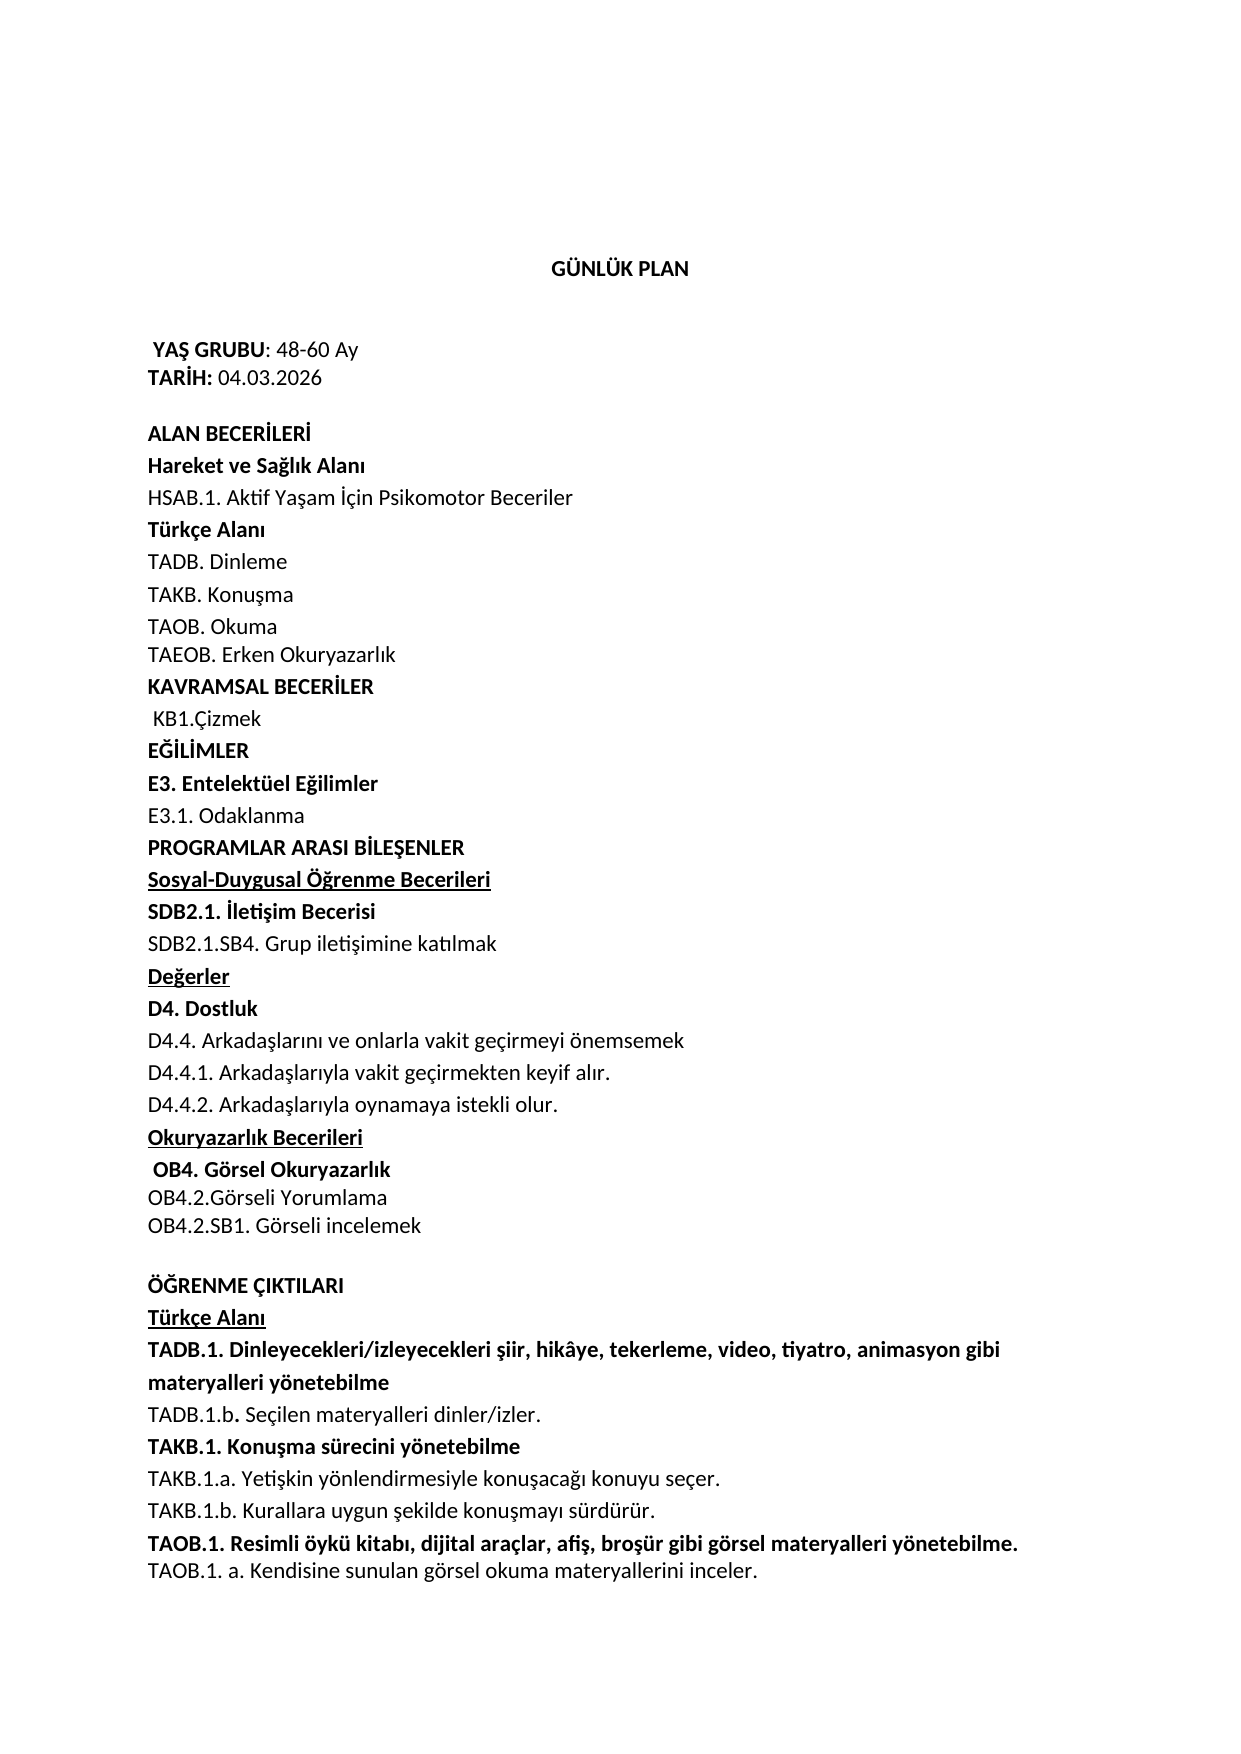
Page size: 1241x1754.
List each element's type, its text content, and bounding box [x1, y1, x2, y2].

text Değerler [148, 962, 1093, 990]
text D4.4.2. Arkadaşlarıyla oynamaya istekli olur. [148, 1091, 1093, 1118]
text KAVRAMSAL BECERİLER [148, 672, 1093, 700]
text TARİH: 04.03.2026 [148, 363, 1093, 391]
text D4.4.1. Arkadaşlarıyla vakit geçirmekten keyif alır. [148, 1058, 1093, 1086]
text TAKB.1. Konuşma sürecini yönetebilme [148, 1432, 1093, 1460]
text HSAB.1. Aktif Yaşam İçin Psikomotor Beceriler [148, 483, 1093, 511]
text E3.1. Odaklanma [148, 801, 1093, 829]
text SDB2.1. İletişim Becerisi [148, 897, 1093, 925]
text TADB. Dinleme [148, 547, 1093, 576]
text TADB.1. Dinleyecekleri/izleyecekleri şiir, hikâye, tekerleme, video, tiyatro, animasyon gibi materyalleri yönetebilme [148, 1336, 1093, 1396]
text KB1.Çizmek [148, 704, 1093, 732]
text Türkçe Alanı [148, 515, 1093, 543]
text EĞİLİMLER [148, 736, 1093, 764]
text SDB2.1.SB4. Grup iletişimine katılmak [148, 929, 1093, 958]
text TAKB.1.a. Yetişkin yönlendirmesiyle konuşacağı konuyu seçer. [148, 1464, 1093, 1492]
text Hareket ve Sağlık Alanı [148, 451, 1093, 479]
text GÜNLÜK PLAN [148, 254, 1093, 282]
text Okuryazarlık Becerileri [148, 1123, 1093, 1151]
text D4.4. Arkadaşlarını ve onlarla vakit geçirmeyi önemsemek [148, 1026, 1093, 1054]
text D4. Dostluk [148, 994, 1093, 1022]
text PROGRAMLAR ARASI BİLEŞENLER [148, 833, 1093, 861]
text YAŞ GRUBU: 48-60 Ay [148, 335, 1093, 363]
text OB4.2.SB1. Görseli incelemek [148, 1211, 1093, 1239]
text ÖĞRENME ÇIKTILARI [148, 1271, 1093, 1299]
text OB4.2.Görseli Yorumlama [148, 1183, 1093, 1211]
text TADB.1.b. Seçilen materyalleri dinler/izler. [148, 1400, 1093, 1428]
text TAOB.1. a. Kendisine sunulan görsel okuma materyallerini inceler. [148, 1557, 1093, 1585]
text Türkçe Alanı [148, 1303, 1093, 1331]
text OB4. Görsel Okuryazarlık [148, 1155, 1093, 1183]
text ALAN BECERİLERİ [148, 419, 1093, 447]
text Sosyal-Duygusal Öğrenme Becerileri [148, 865, 1093, 893]
text E3. Entelektüel Eğilimler [148, 769, 1093, 797]
text TAOB. Okuma [148, 612, 1093, 640]
text TAKB.1.b. Kurallara uygun şekilde konuşmayı sürdürür. [148, 1496, 1093, 1524]
text TAOB.1. Resimli öykü kitabı, dijital araçlar, afiş, broşür gibi görsel materyalleri yönetebilme. [148, 1529, 1093, 1557]
text TAKB. Konuşma [148, 580, 1093, 608]
text TAEOB. Erken Okuryazarlık [148, 640, 1093, 668]
